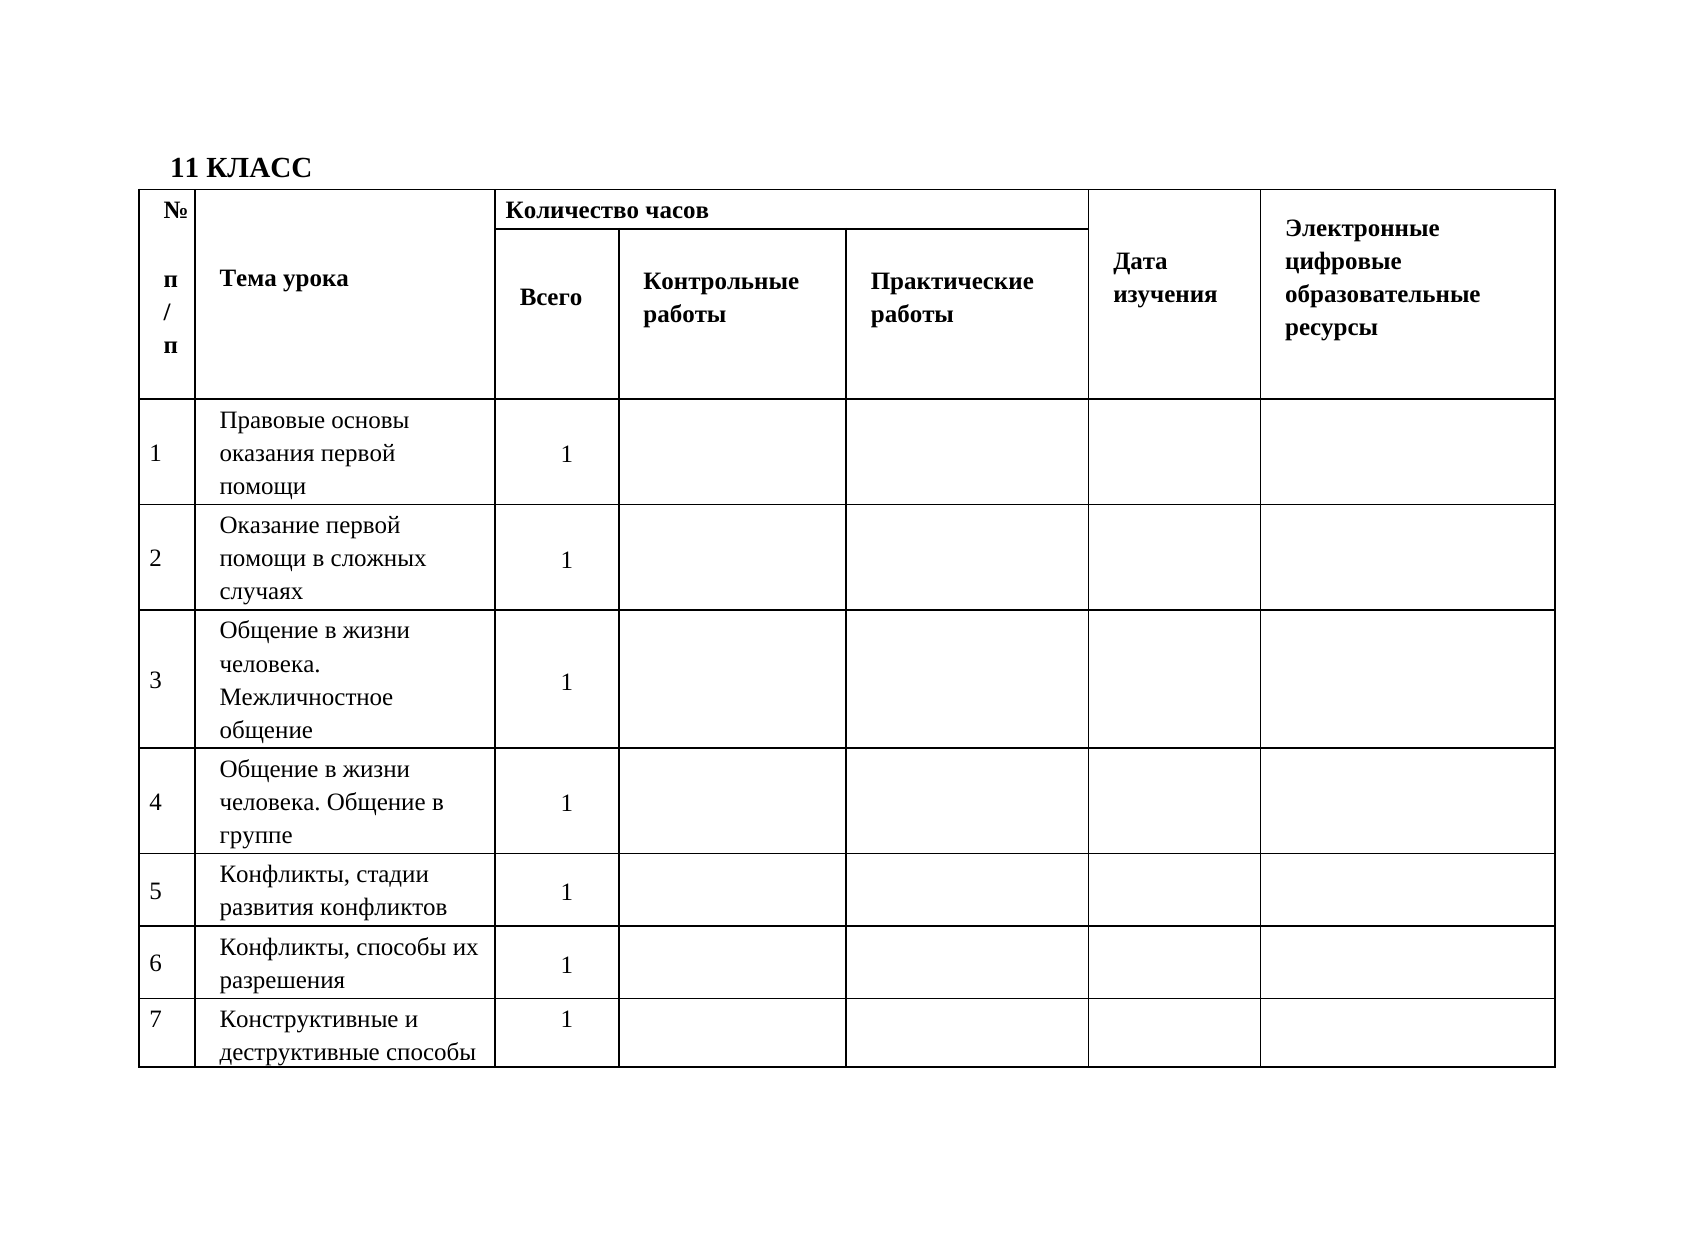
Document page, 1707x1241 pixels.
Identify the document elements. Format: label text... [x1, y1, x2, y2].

table_cell Конфликты, стадии развития конфликтов [196, 854, 494, 925]
table_cell 1 [496, 749, 618, 853]
table_cell Оказание первой помощи в сложных случаях [196, 505, 494, 609]
text 11 КЛАСС [162, 150, 1557, 183]
table_cell [847, 400, 1088, 503]
table_cell [620, 505, 845, 609]
table_cell [1089, 749, 1260, 853]
table_cell [620, 927, 845, 997]
table_cell Общение в жизни человека. Межличностное общение [196, 611, 494, 747]
table_cell [1089, 999, 1260, 1066]
table_cell [847, 999, 1088, 1066]
table_header Количество часов [496, 190, 1088, 228]
table_cell 4 [140, 749, 194, 853]
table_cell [196, 999, 494, 1066]
table_cell 7 [140, 999, 194, 1066]
table_cell [620, 400, 845, 503]
table_cell 1 [496, 999, 618, 1066]
table_cell [1261, 749, 1554, 853]
table_cell Правовые основы оказания первой помощи [196, 400, 494, 503]
table_cell 6 [140, 927, 194, 997]
table_cell [1261, 505, 1554, 609]
table_cell [847, 611, 1088, 747]
table_header Электронные цифровые образовательные ресурсы [1261, 190, 1554, 398]
table_cell [620, 854, 845, 925]
table_cell [1261, 611, 1554, 747]
table_cell 1 [140, 400, 194, 503]
table_cell 1 [496, 400, 618, 503]
table_cell Всего [496, 230, 618, 398]
table_cell 1 [496, 505, 618, 609]
table_cell Конфликты, способы их разрешения [196, 927, 494, 997]
table_cell [1089, 611, 1260, 747]
table_header № п/п [140, 190, 194, 398]
table_cell 2 [140, 505, 194, 609]
table_cell [1089, 854, 1260, 925]
table_cell [847, 854, 1088, 925]
table_cell 1 [496, 927, 618, 997]
table_header Дата изучения [1089, 190, 1260, 398]
table_cell [1261, 854, 1554, 925]
table_cell [847, 927, 1088, 997]
table_cell [1089, 505, 1260, 609]
table_cell Практические работы [847, 230, 1088, 398]
table_cell [1261, 400, 1554, 503]
table_cell [620, 749, 845, 853]
table_cell [1089, 400, 1260, 503]
table_cell Контрольные работы [620, 230, 845, 398]
table_cell [847, 505, 1088, 609]
table_cell [847, 749, 1088, 853]
table_cell 5 [140, 854, 194, 925]
table_cell [1089, 927, 1260, 997]
table_header Тема урока [196, 190, 494, 398]
table_cell 1 [496, 611, 618, 747]
table_cell [1261, 927, 1554, 997]
table_cell [620, 611, 845, 747]
table_cell 3 [140, 611, 194, 747]
table_cell [1261, 999, 1554, 1066]
table_cell 1 [496, 854, 618, 925]
table_cell Общение в жизни человека. Общение в группе [196, 749, 494, 853]
table_cell [620, 999, 845, 1066]
